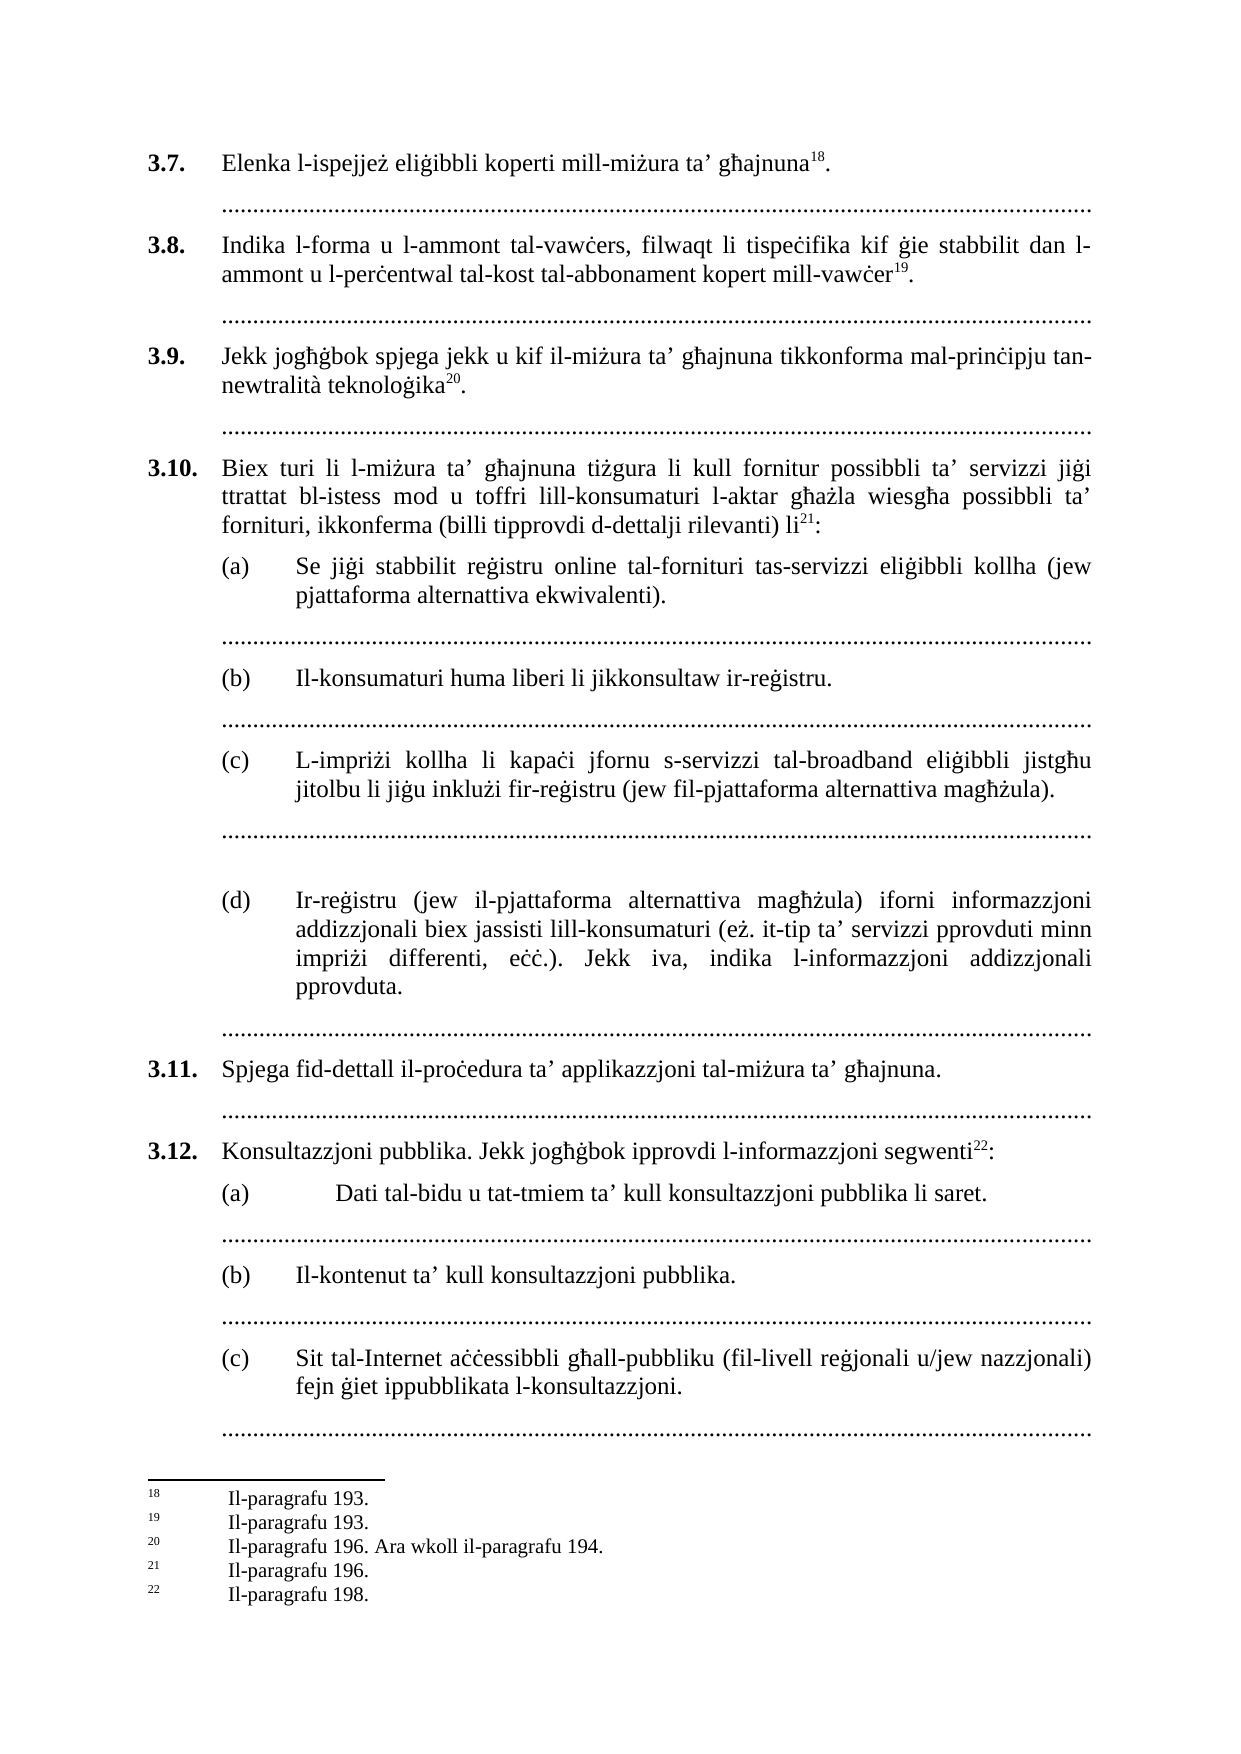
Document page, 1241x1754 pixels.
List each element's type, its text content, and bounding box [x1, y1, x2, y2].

list Biex turi li l-miżura ta’ għajnuna tiżgura li kull fornitur possibbli ta’ servizzi jiġi ttrattat bl-istess mod u toffri lill-konsumaturi l-aktar għażla wiesgħa possibbli ta’ fornituri, ikkonferma (billi tipprovdi d-dettalji rilevanti) li: [148, 453, 1093, 539]
list L-impriżi kollha li kapaċi jfornu s-servizzi tal-broadband eliġibbli jistgħu jitolbu li jiġu inklużi fir-reġistru (jew fil-pjattaforma alternattiva magħżula). [221, 745, 1093, 803]
list Konsultazzjoni pubblika. Jekk jogħġbok ipprovdi l-informazzjoni segwenti: [148, 1136, 1093, 1165]
list Il-kontenut ta’ kull konsultazzjoni pubblika. [221, 1260, 1093, 1289]
list Se jiġi stabbilit reġistru online tal-fornituri tas-servizzi eliġibbli kollha (jew pjattaforma alternattiva ekwivalenti). [221, 551, 1093, 609]
list Jekk jogħġbok spjega jekk u kif il-miżura ta’ għajnuna tikkonforma mal-prinċipju tan-newtralità teknoloġika. [148, 341, 1093, 399]
list Spjega fid-dettall il-proċedura ta’ applikazzjoni tal-miżura ta’ għajnuna. [148, 1054, 1093, 1083]
list Sit tal-Internet aċċessibbli għall-pubbliku (fil-livell reġjonali u/jew nazzjonali) fejn ġiet ippubblikata l-konsultazzjoni. [221, 1343, 1093, 1400]
list Il-konsumaturi huma liberi li jikkonsultaw ir-reġistru. [221, 663, 1093, 691]
list Ir-reġistru (jew il-pjattaforma alternattiva magħżula) iforni informazzjoni addizzjonali biex jassisti lill-konsumaturi (eż. it-tip ta’ servizzi pprovduti minn impriżi differenti, eċċ.). Jekk iva, indika l-informazzjoni addizzjonali pprovduta. [221, 885, 1093, 1000]
list Dati tal-bidu u tat-tmiem ta’ kull konsultazzjoni pubblika li saret. [221, 1178, 1093, 1206]
list Elenka l-ispejjeż eliġibbli koperti mill-miżura ta’ għajnuna. [148, 148, 1093, 176]
list Indika l-forma u l-ammont tal-vawċers, filwaqt li tispeċifika kif ġie stabbilit dan l-ammont u l-perċentwal tal-kost tal-abbonament kopert mill-vawċer. [148, 230, 1093, 288]
